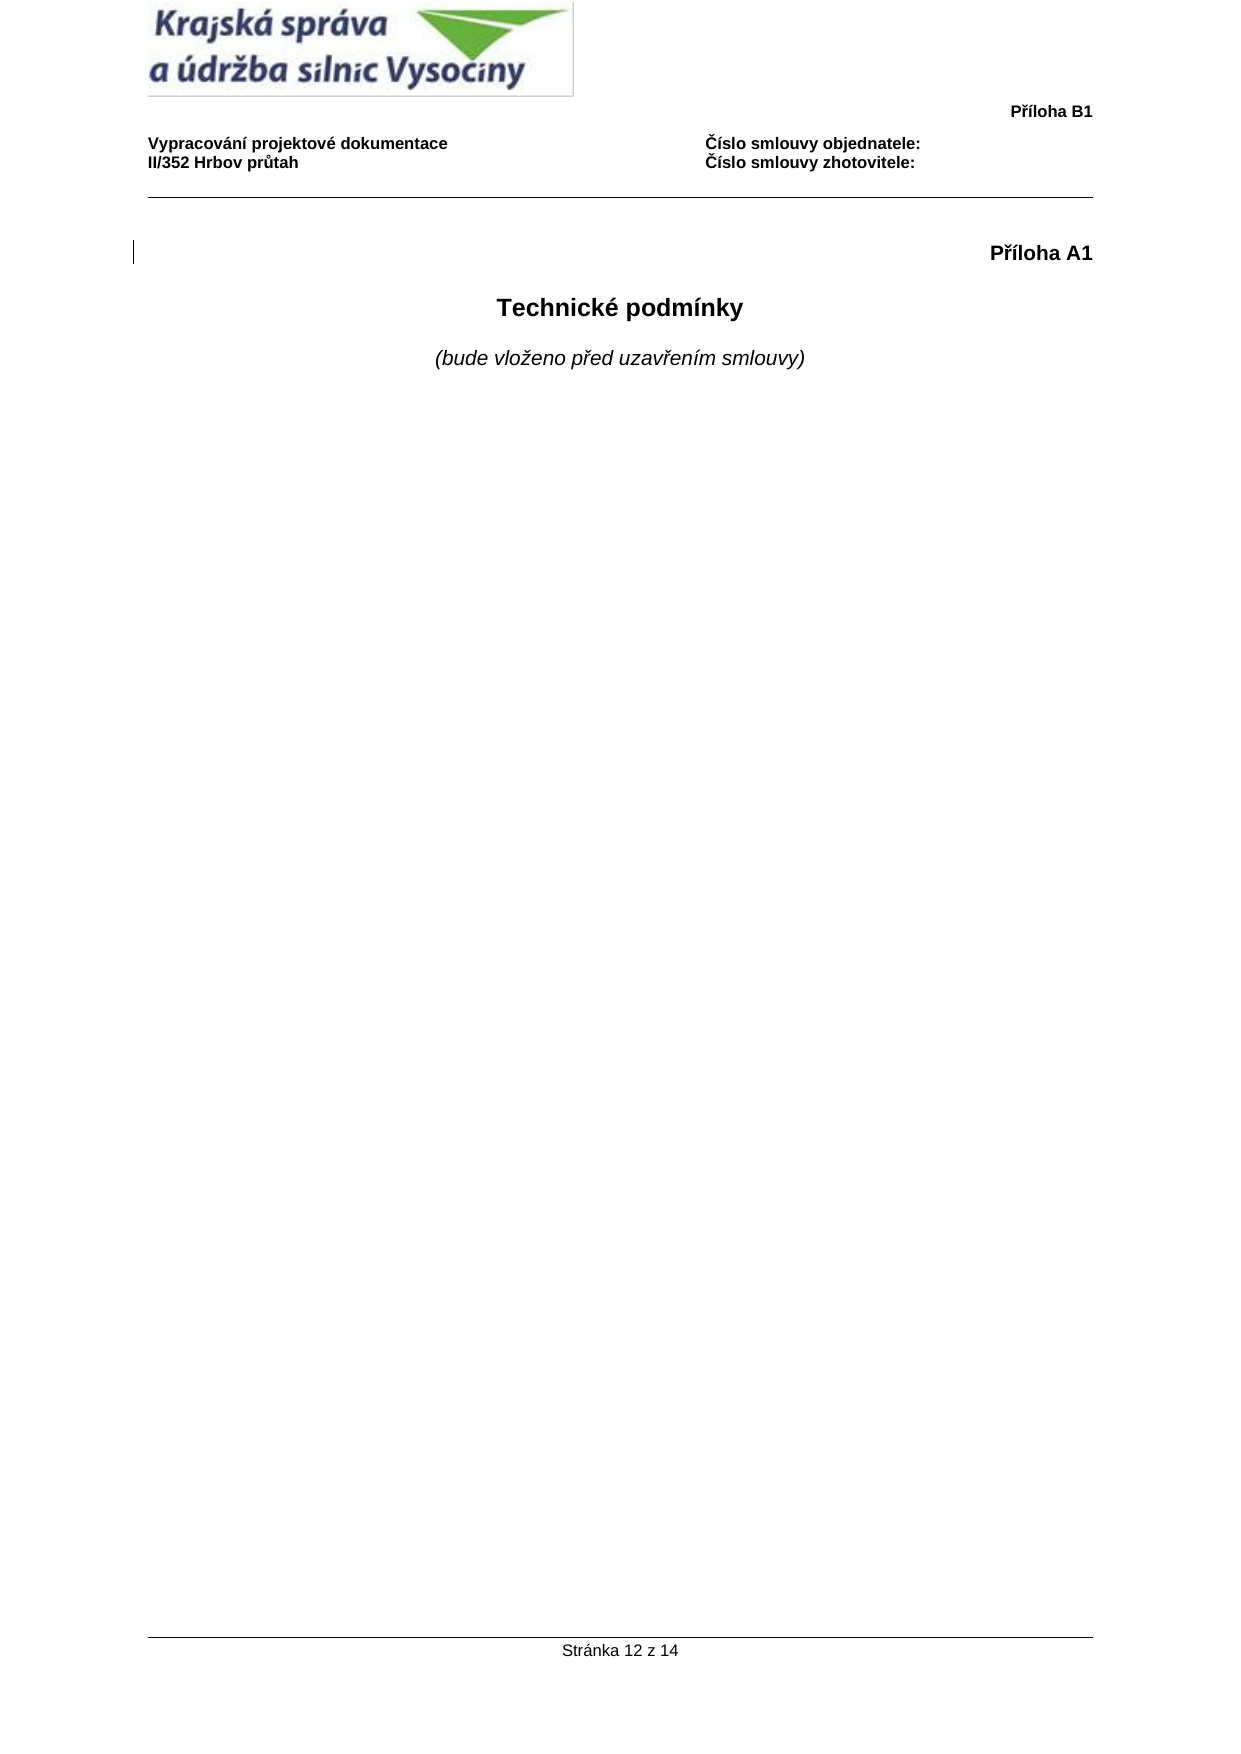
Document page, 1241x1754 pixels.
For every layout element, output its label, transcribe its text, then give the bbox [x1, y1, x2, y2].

text Technické podmínky [148, 293, 1093, 322]
text Příloha A1 [148, 240, 1093, 264]
picture [147, 2, 574, 98]
text (bude vloženo před uzavřením smlouvy) [148, 346, 1093, 370]
